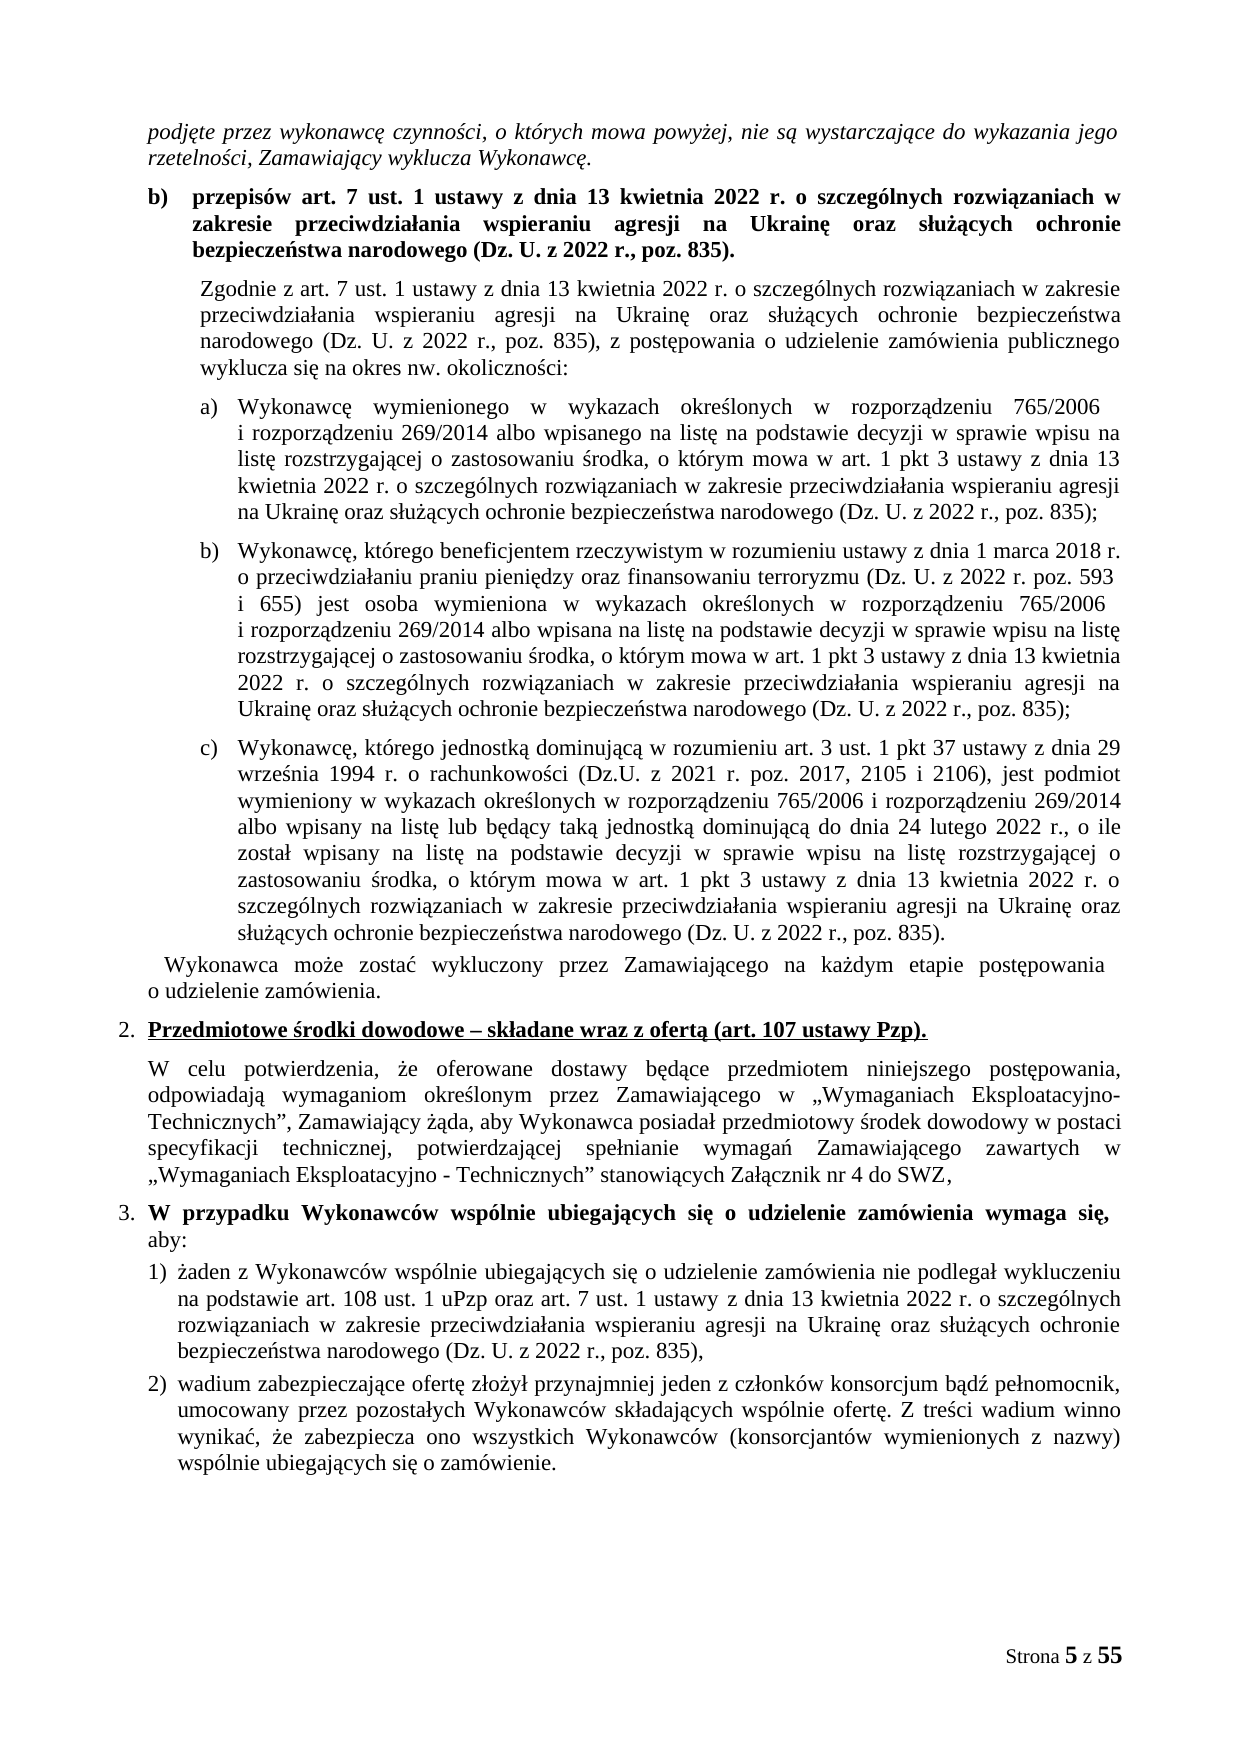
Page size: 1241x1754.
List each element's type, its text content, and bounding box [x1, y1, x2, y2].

list przepisów art. 7 ust. 1 ustawy z dnia 13 kwietnia 2022 r. o szczególnych rozwiązaniach w zakresie przeciwdziałania wspieraniu agresji na Ukrainę oraz służących ochronie bezpieczeństwa narodowego (Dz. U. z 2022 r., poz. 835). [148, 183, 1122, 262]
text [148, 118, 1122, 171]
text Zgodnie z art. 7 ust. 1 ustawy z dnia 13 kwietnia 2022 r. o szczególnych rozwiązaniach w zakresie przeciwdziałania wspieraniu agresji na Ukrainę oraz służących ochronie bezpieczeństwa narodowego (Dz. U. z 2022 r., poz. 835), z postępowania o udzielenie zamówienia publicznego wyklucza się na okres nw. okoliczności: [200, 275, 1122, 380]
list Przedmiotowe środki dowodowe – składane wraz z ofertą (art. 107 ustawy Pzp). [118, 1016, 1122, 1043]
text Wykonawca może zostać wykluczony przez Zamawiającego na każdym etapie postępowania o udzielenie zamówienia. [133, 951, 1122, 1004]
list Wykonawcę, którego jednostką dominującą w rozumieniu art. 3 ust. 1 pkt 37 ustawy z dnia 29 września 1994 r. o rachunkowości (Dz.U. z 2021 r. poz. 2017, 2105 i 2106), jest podmiot wymieniony w wykazach określonych w rozporządzeniu 765/2006 i rozporządzeniu 269/2014 albo wpisany na listę lub będący taką jednostką dominującą do dnia 24 lutego 2022 r., o ile został wpisany na listę na podstawie decyzji w sprawie wpisu na listę rozstrzygającej o zastosowaniu środka, o którym mowa w art. 1 pkt 3 ustawy z dnia 13 kwietnia 2022 r. o szczególnych rozwiązaniach w zakresie przeciwdziałania wspieraniu agresji na Ukrainę oraz służących ochronie bezpieczeństwa narodowego (Dz. U. z 2022 r., poz. 835). [200, 734, 1122, 945]
list wadium zabezpieczające ofertę złożył przynajmniej jeden z członków konsorcjum bądź pełnomocnik, umocowany przez pozostałych Wykonawców składających wspólnie ofertę. Z treści wadium winno wynikać, że zabezpiecza ono wszystkich Wykonawców (konsorcjantów wymienionych z nazwy) wspólnie ubiegających się o zamówienie. [148, 1370, 1122, 1476]
list W przypadku Wykonawców wspólnie ubiegających się o udzielenie zamówienia wymaga się, aby: [118, 1199, 1122, 1252]
text W celu potwierdzenia, że oferowane dostawy będące przedmiotem niniejszego postępowania, odpowiadają wymaganiom określonym przez Zamawiającego w „Wymaganiach Eksploatacyjno-Technicznych”, Zamawiający żąda, aby Wykonawca posiadał przedmiotowy środek dowodowy w postaci specyfikacji technicznej, potwierdzającej spełnianie wymagań Zamawiającego zawartych w „Wymaganiach Eksploatacyjno - Technicznych” stanowiących Załącznik nr 4 do SWZ, [148, 1055, 1122, 1187]
list Wykonawcę, którego beneficjentem rzeczywistym w rozumieniu ustawy z dnia 1 marca 2018 r. o przeciwdziałaniu praniu pieniędzy oraz finansowaniu terroryzmu (Dz. U. z 2022 r. poz. 593 i 655) jest osoba wymieniona w wykazach określonych w rozporządzeniu 765/2006 i rozporządzeniu 269/2014 albo wpisana na listę na podstawie decyzji w sprawie wpisu na listę rozstrzygającej o zastosowaniu środka, o którym mowa w art. 1 pkt 3 ustawy z dnia 13 kwietnia 2022 r. o szczególnych rozwiązaniach w zakresie przeciwdziałania wspieraniu agresji na Ukrainę oraz służących ochronie bezpieczeństwa narodowego (Dz. U. z 2022 r., poz. 835); [200, 537, 1122, 722]
list Wykonawcę wymienionego w wykazach określonych w rozporządzeniu 765/2006 i rozporządzeniu 269/2014 albo wpisanego na listę na podstawie decyzji w sprawie wpisu na listę rozstrzygającej o zastosowaniu środka, o którym mowa w art. 1 pkt 3 ustawy z dnia 13 kwietnia 2022 r. o szczególnych rozwiązaniach w zakresie przeciwdziałania wspieraniu agresji na Ukrainę oraz służących ochronie bezpieczeństwa narodowego (Dz. U. z 2022 r., poz. 835); [200, 393, 1122, 524]
list żaden z Wykonawców wspólnie ubiegających się o udzielenie zamówienia nie podlegał wykluczeniu na podstawie art. 108 ust. 1 uPzp oraz art. 7 ust. 1 ustawy z dnia 13 kwietnia 2022 r. o szczególnych rozwiązaniach w zakresie przeciwdziałania wspieraniu agresji na Ukrainę oraz służących ochronie bezpieczeństwa narodowego (Dz. U. z 2022 r., poz. 835), [148, 1258, 1122, 1364]
